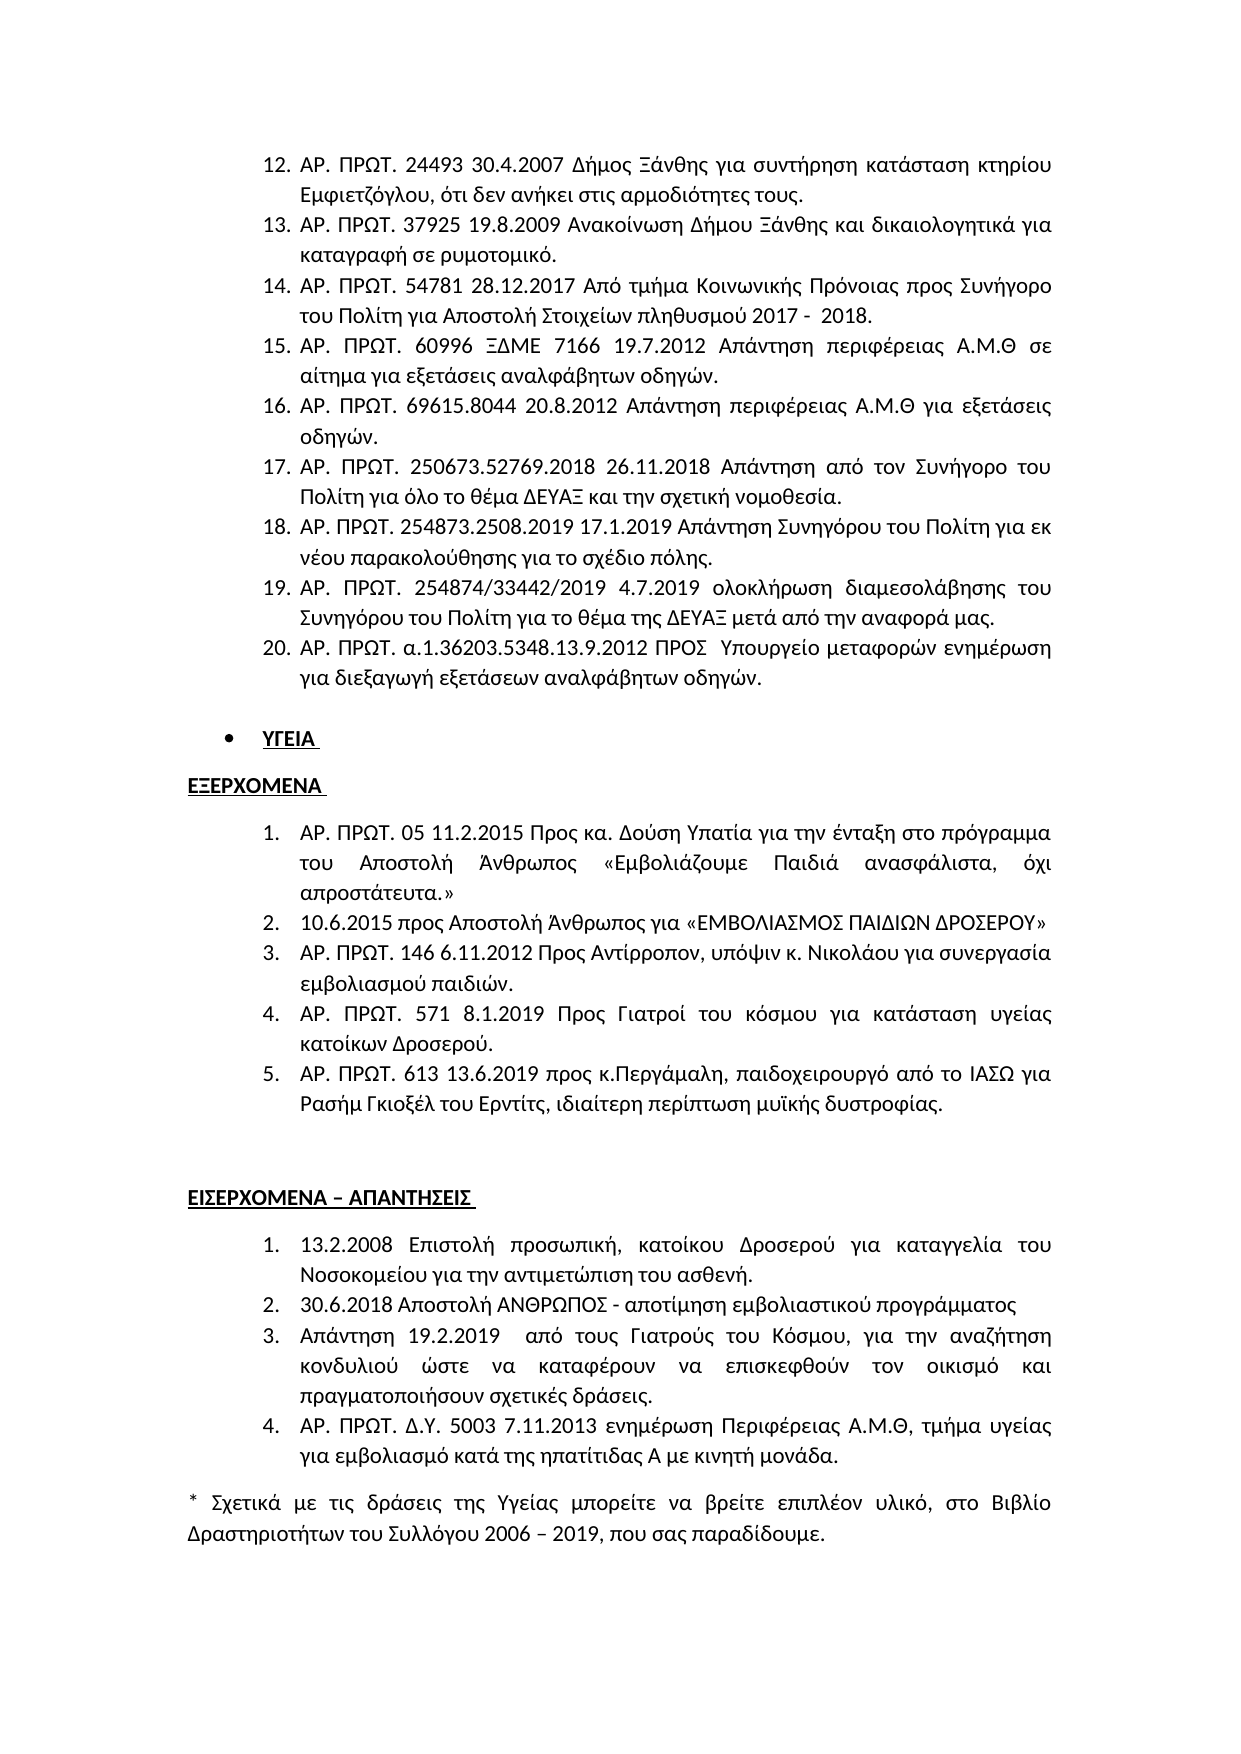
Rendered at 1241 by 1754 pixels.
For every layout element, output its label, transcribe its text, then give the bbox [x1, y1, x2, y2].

list ΑΡ. ΠΡΩΤ. 24493 30.4.2007 Δήμος Ξάνθης για συντήρηση κατάσταση κτηρίου Εμφιετζόγλου, ότι δεν ανήκει στις αρμοδιότητες τους. [262, 150, 1053, 208]
list ΑΡ. ΠΡΩΤ. 571 8.1.2019 Προς Γιατροί του κόσμου για κατάσταση υγείας κατοίκων Δροσερού. [262, 999, 1053, 1057]
list ΑΡ. ΠΡΩΤ. 146 6.11.2012 Προς Αντίρροπον, υπόψιν κ. Νικολάου για συνεργασία εμβολιασμού παιδιών. [262, 938, 1053, 997]
list ΑΡ. ΠΡΩΤ. 05 11.2.2015 Προς κα. Δούση Υπατία για την ένταξη στο πρόγραμμα του Αποστολή Άνθρωπος «Εμβολιάζουμε Παιδιά ανασφάλιστα, όχι απροστάτευτα.» [262, 818, 1053, 906]
text ΕΞΕΡΧΟΜΕΝΑ [187, 771, 1053, 799]
list ΑΡ. ΠΡΩΤ. 69615.8044 20.8.2012 Απάντηση περιφέρειας Α.Μ.Θ για εξετάσεις οδηγών. [262, 392, 1053, 450]
list ΑΡ. ΠΡΩΤ. 37925 19.8.2009 Ανακοίνωση Δήμου Ξάνθης και δικαιολογητικά για καταγραφή σε ρυμοτομικό. [262, 210, 1053, 269]
text * Σχετικά με τις δράσεις της Υγείας μπορείτε να βρείτε επιπλέον υλικό, στο Βιβλίο Δραστηριοτήτων του Συλλόγου 2006 – 2019, που σας παραδίδουμε. [187, 1488, 1053, 1547]
list ΑΡ. ΠΡΩΤ. 54781 28.12.2017 Από τμήμα Κοινωνικής Πρόνοιας προς Συνήγορο του Πολίτη για Αποστολή Στοιχείων πληθυσμού 2017 - 2018. [262, 271, 1053, 329]
list ΑΡ. ΠΡΩΤ. 254874/33442/2019 4.7.2019 ολοκλήρωση διαμεσολάβησης του Συνηγόρου του Πολίτη για το θέμα της ΔΕΥΑΞ μετά από την αναφορά μας. [262, 573, 1053, 631]
list ΑΡ. ΠΡΩΤ. 60996 ΞΔΜΕ 7166 19.7.2012 Απάντηση περιφέρειας Α.Μ.Θ σε αίτημα για εξετάσεις αναλφάβητων οδηγών. [262, 331, 1053, 389]
list 10.6.2015 προς Αποστολή Άνθρωπος για «ΕΜΒΟΛΙΑΣΜΟΣ ΠΑΙΔΙΩΝ ΔΡΟΣΕΡΟΥ» [262, 908, 1053, 936]
list Απάντηση 19.2.2019 από τους Γιατρούς του Κόσμου, για την αναζήτηση κονδυλιού ώστε να καταφέρουν να επισκεφθούν τον οικισμό και πραγματοποιήσουν σχετικές δράσεις. [262, 1321, 1053, 1409]
list 30.6.2018 Αποστολή ΑΝΘΡΩΠΟΣ - αποτίμηση εμβολιαστικού προγράμματος [262, 1291, 1053, 1319]
text ΕΙΣΕΡΧΟΜΕΝΑ – ΑΠΑΝΤΗΣΕΙΣ [187, 1183, 1053, 1211]
list ΑΡ. ΠΡΩΤ. α.1.36203.5348.13.9.2012 ΠΡΟΣ Υπουργείο μεταφορών ενημέρωση για διεξαγωγή εξετάσεων αναλφάβητων οδηγών. [262, 633, 1053, 692]
list ΑΡ. ΠΡΩΤ. 254873.2508.2019 17.1.2019 Απάντηση Συνηγόρου του Πολίτη για εκ νέου παρακολούθησης για το σχέδιο πόλης. [262, 512, 1053, 571]
list ΑΡ. ΠΡΩΤ. 250673.52769.2018 26.11.2018 Απάντηση από τον Συνήγορο του Πολίτη για όλο το θέμα ΔΕΥΑΞ και την σχετική νομοθεσία. [262, 452, 1053, 510]
list ΑΡ. ΠΡΩΤ. Δ.Υ. 5003 7.11.2013 ενημέρωση Περιφέρειας Α.Μ.Θ, τμήμα υγείας για εμβολιασμό κατά της ηπατίτιδας Α με κινητή μονάδα. [262, 1411, 1053, 1470]
list 13.2.2008 Επιστολή προσωπική, κατοίκου Δροσερού για καταγγελία του Νοσοκομείου για την αντιμετώπιση του ασθενή. [262, 1230, 1053, 1288]
list ΥΓΕΙΑ [225, 724, 1053, 752]
list ΑΡ. ΠΡΩΤ. 613 13.6.2019 προς κ.Περγάμαλη, παιδοχειρουργό από το ΙΑΣΩ για Ρασήμ Γκιοξέλ του Ερντίτς, ιδιαίτερη περίπτωση μυϊκής δυστροφίας. [262, 1059, 1053, 1118]
